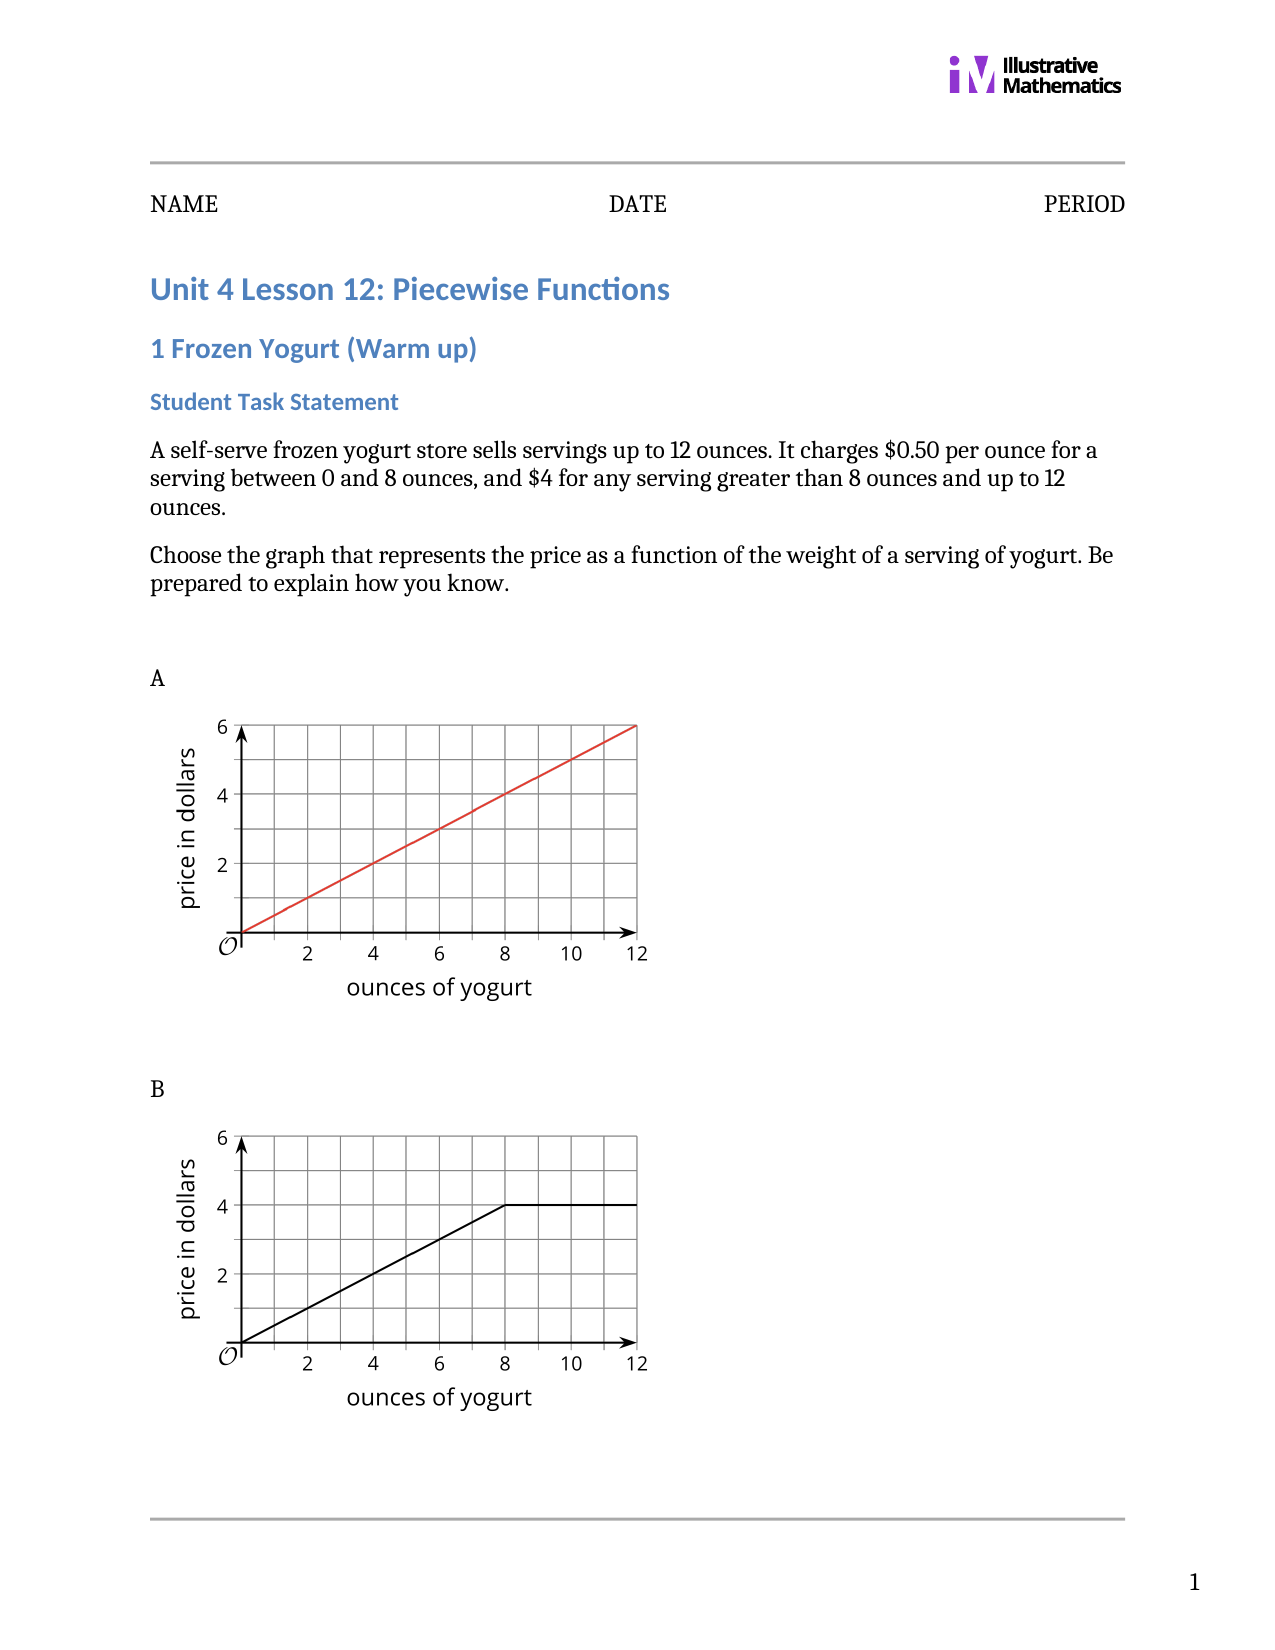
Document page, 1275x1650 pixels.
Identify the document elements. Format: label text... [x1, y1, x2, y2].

picture [949, 55, 1121, 93]
text A self-serve frozen yogurt store sells servings up to 12 ounces. It charges $0.50 per ounce for a serving between 0 and 8 ounces, and $4 for any serving greater than 8 ounces and up to 12 ounces. [150, 436, 1125, 522]
subtitle 1 Frozen Yogurt (Warm up) [150, 330, 1125, 366]
text A [150, 664, 1125, 693]
text Choose the graph that represents the price as a function of the weight of a serving of yogurt. Be prepared to explain how you know. [150, 541, 1125, 598]
picture [168, 1122, 655, 1419]
text B [150, 1075, 1125, 1103]
subtitle Unit 4 Lesson 12: Piecewise Functions [150, 268, 1125, 309]
subtitle Student Task Statement [150, 386, 1125, 417]
picture [168, 711, 655, 1009]
